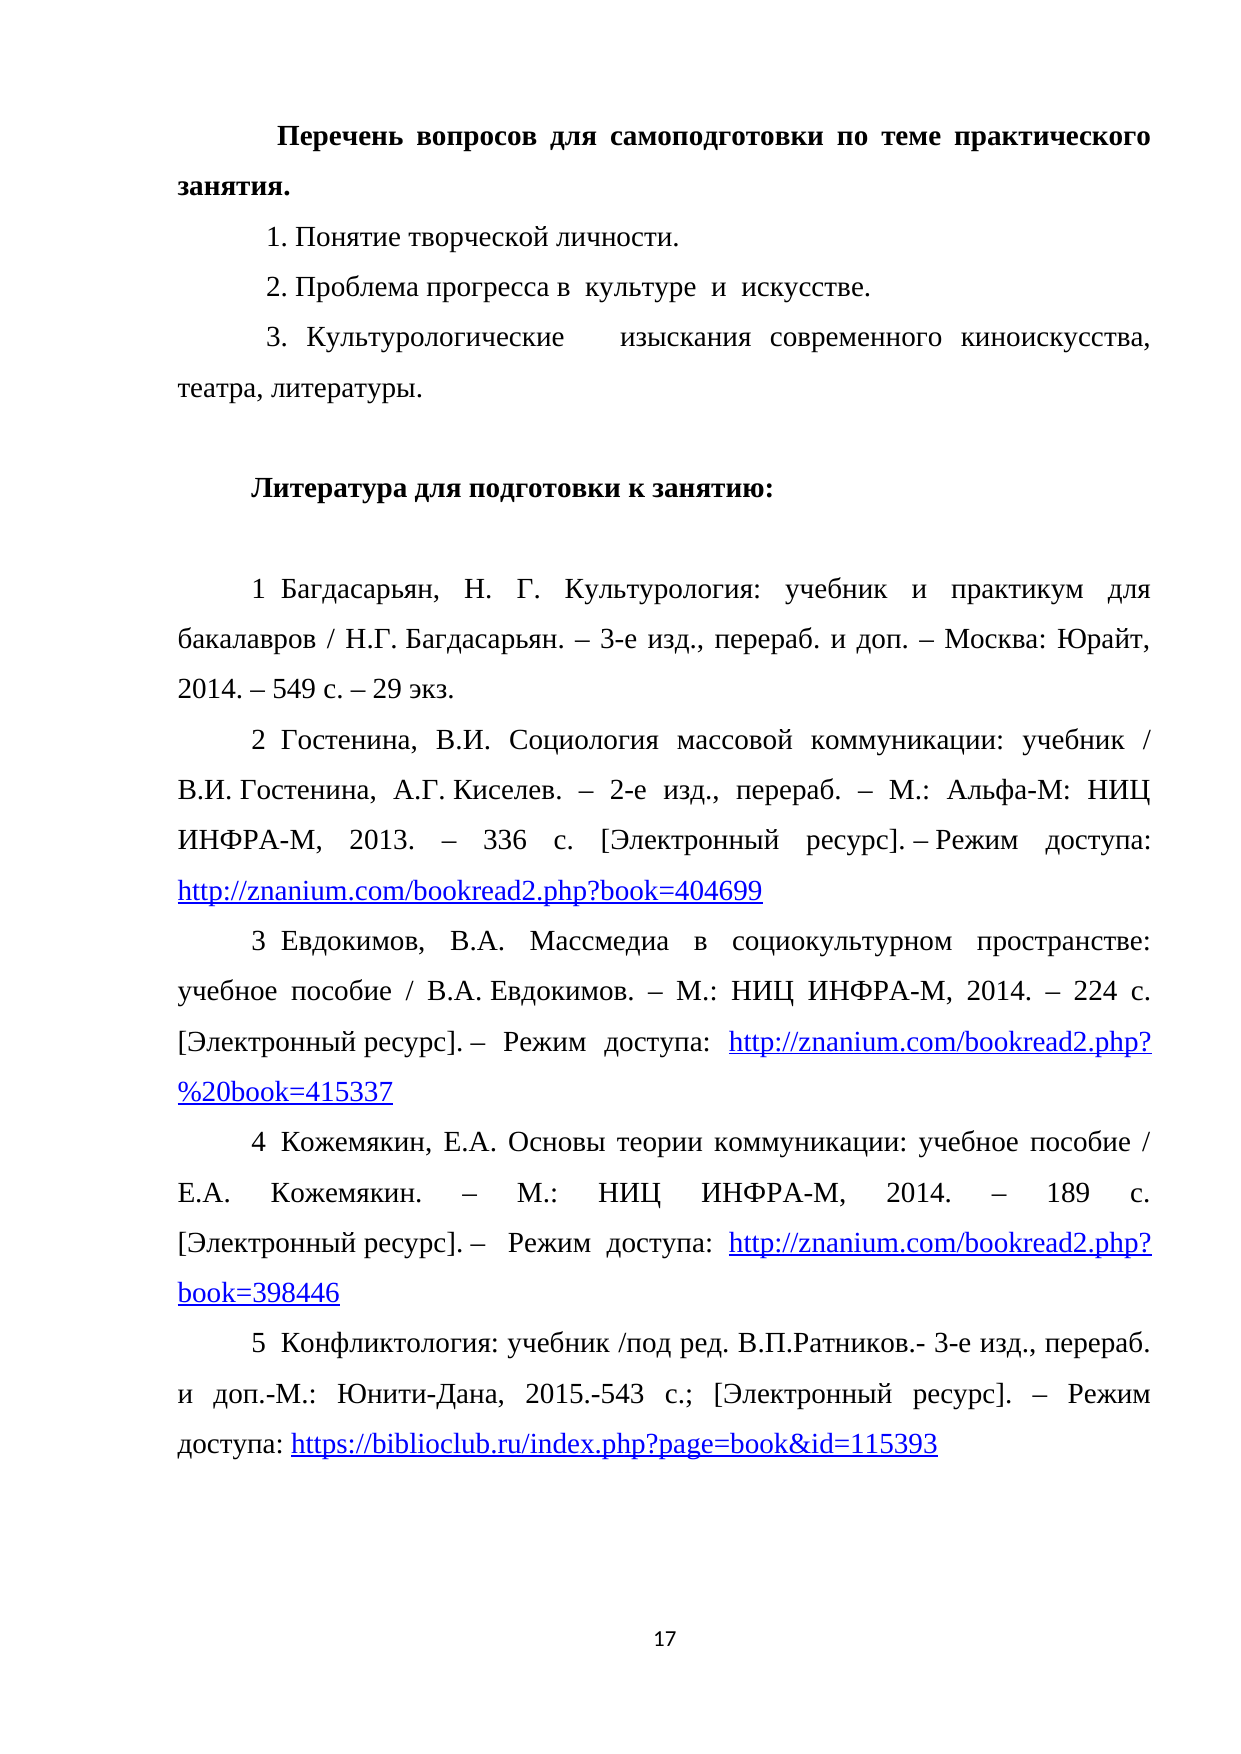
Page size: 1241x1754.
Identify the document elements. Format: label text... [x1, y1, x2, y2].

text 2. Проблема прогресса в культуре и искусстве. [177, 269, 1152, 303]
list Конфликтология: учебник /под ред. В.П.Ратников.- 3-е изд., перераб. и доп.-М.: Юнити-Дана, 2015.-543 с.; [Электронный ресурс]. – Режим доступа: https://biblioclub.ru/index.php?page=book&id=115393 [177, 1326, 1152, 1460]
list Евдокимов, В.А. Массмедиа в социокультурном пространстве: учебное пособие / В.А. Евдокимов. – М.: НИЦ ИНФРА-М, 2014. – 224 с. [Электронный ресурс]. – Режим доступа: http://znanium.com/bookread2.php? %20book=415337 [177, 923, 1152, 1108]
text Литература для подготовки к занятию: [177, 470, 1152, 504]
text Перечень вопросов для самоподготовки по теме практического занятия. [177, 118, 1152, 202]
text 1. Понятие творческой личности. [177, 219, 1152, 252]
text 3. Культурологические изыскания современного киноискусства, театра, литературы. [177, 319, 1152, 403]
list Кожемякин, Е.А. Основы теории коммуникации: учебное пособие / Е.А. Кожемякин. – М.: НИЦ ИНФРА-М, 2014. – 189 с. [Электронный ресурс]. – Режим доступа: http://znanium.com/bookread2.php? book=398446 [177, 1124, 1152, 1309]
list Багдасарьян, Н. Г. Культурология: учебник и практикум для бакалавров / Н.Г. Багдасарьян. – 3-е изд., перераб. и доп. – Москва: Юрайт, 2014. – 549 с. – 29 экз. [177, 571, 1152, 705]
list Гостенина, В.И. Социология массовой коммуникации: учебник / В.И. Гостенина, А.Г. Киселев. – 2-e изд., перераб. – М.: Альфа-М: НИЦ ИНФРА-М, 2013. – 336 с. [Электронный ресурс]. – Режим доступа: http://znanium.com/bookread2.php?book=404699 [177, 722, 1152, 906]
